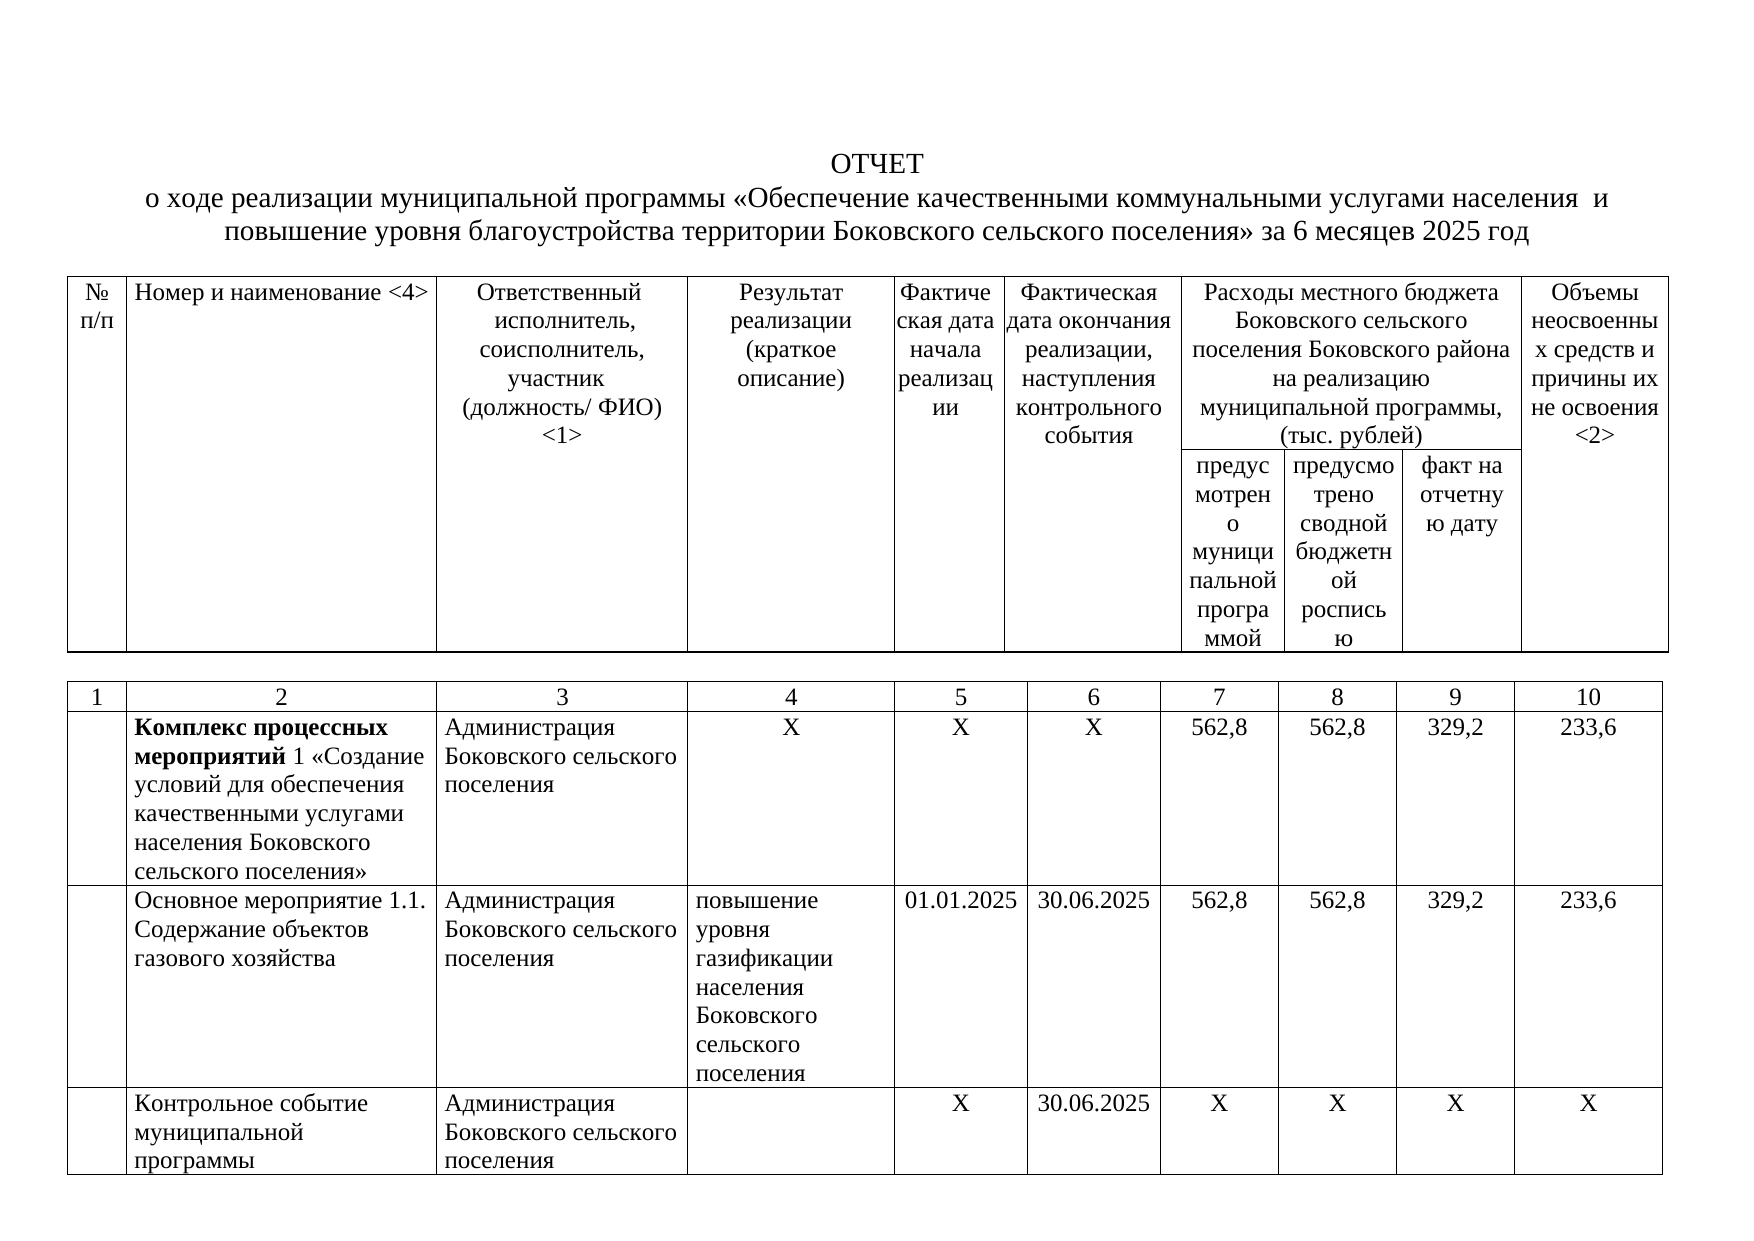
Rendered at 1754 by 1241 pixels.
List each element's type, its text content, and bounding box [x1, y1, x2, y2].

table_cell [68, 1088, 126, 1174]
table_header Объемы неосвоенных средств и причины их не освоения <2> [1522, 277, 1668, 651]
table_header Фактическая дата окончания реализации, наступления контрольного события [1005, 277, 1181, 651]
table_cell 329,2 [1397, 712, 1514, 884]
table_header Расходы местного бюджета Боковского сельского поселения Боковского района на реализацию муниципальной программы, (тыс. рублей) [1182, 277, 1521, 449]
table_cell Х [1515, 1088, 1662, 1174]
table_cell Х [1279, 1088, 1396, 1174]
table_header 5 [895, 682, 1027, 711]
table_cell Х [895, 1088, 1027, 1174]
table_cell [437, 886, 687, 1087]
table_cell предусмотрено муниципальной программой [1182, 450, 1284, 651]
table_header 8 [1279, 682, 1396, 711]
text ОТЧЕТ [118, 146, 1636, 180]
table_cell 01.01.2025 [895, 886, 1027, 1087]
table_cell Х [688, 712, 894, 884]
table_cell 233,6 [1515, 886, 1662, 1087]
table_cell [437, 1088, 687, 1174]
table_header 10 [1515, 682, 1662, 711]
table_cell 562,8 [1161, 886, 1278, 1087]
table_cell Администрация Боковского сельского поселения [437, 712, 687, 884]
table_cell 30.06.2025 [1028, 1088, 1160, 1174]
table_header 4 [688, 682, 894, 711]
table_header Фактическая дата начала реализации [895, 277, 1004, 651]
table_header 2 [127, 682, 436, 711]
table_cell [688, 1088, 894, 1174]
table_cell 562,8 [1279, 886, 1396, 1087]
table_cell 329,2 [1397, 886, 1514, 1087]
table_cell Х [1161, 1088, 1278, 1174]
table_cell 233,6 [1515, 712, 1662, 884]
table_header 3 [437, 682, 687, 711]
table_header Результат реализации (краткое описание) [688, 277, 894, 651]
table_cell повышение уровня газификации населения Боковского сельского поселения [688, 886, 894, 1087]
table_cell 562,8 [1279, 712, 1396, 884]
table_cell [68, 712, 126, 884]
table_header № п/п [68, 277, 126, 651]
table_cell Контрольное событие муниципальной программы [127, 1088, 436, 1174]
table_cell Х [1028, 712, 1160, 884]
table_cell [68, 886, 126, 1087]
table_header 6 [1028, 682, 1160, 711]
table_cell Х [895, 712, 1027, 884]
table_cell Основное мероприятие 1.1. Содержание объектов газового хозяйства [127, 886, 436, 1087]
table_cell 30.06.2025 [1028, 886, 1160, 1087]
table_header 1 [68, 682, 126, 711]
table_cell Комплекс процессных мероприятий 1 «Создание условий для обеспечения качественными услугами населения Боковского сельского поселения» [127, 712, 436, 884]
table_header 9 [1397, 682, 1514, 711]
table_cell 562,8 [1161, 712, 1278, 884]
table_header 7 [1161, 682, 1278, 711]
table_header Номер и наименование <4> [127, 277, 436, 651]
text о ходе реализации муниципальной программы «Обеспечение качественными коммунальными услугами населения и повышение уровня благоустройства территории Боковского сельского поселения» за 6 месяцев 2025 год [118, 180, 1636, 247]
table_cell факт на отчетную дату [1403, 450, 1521, 651]
table_header Ответственный исполнитель, соисполнитель, участник (должность/ ФИО) <1> [437, 277, 687, 651]
table_cell предусмотрено сводной бюджетной росписью [1285, 450, 1402, 651]
table_cell Х [1397, 1088, 1514, 1174]
